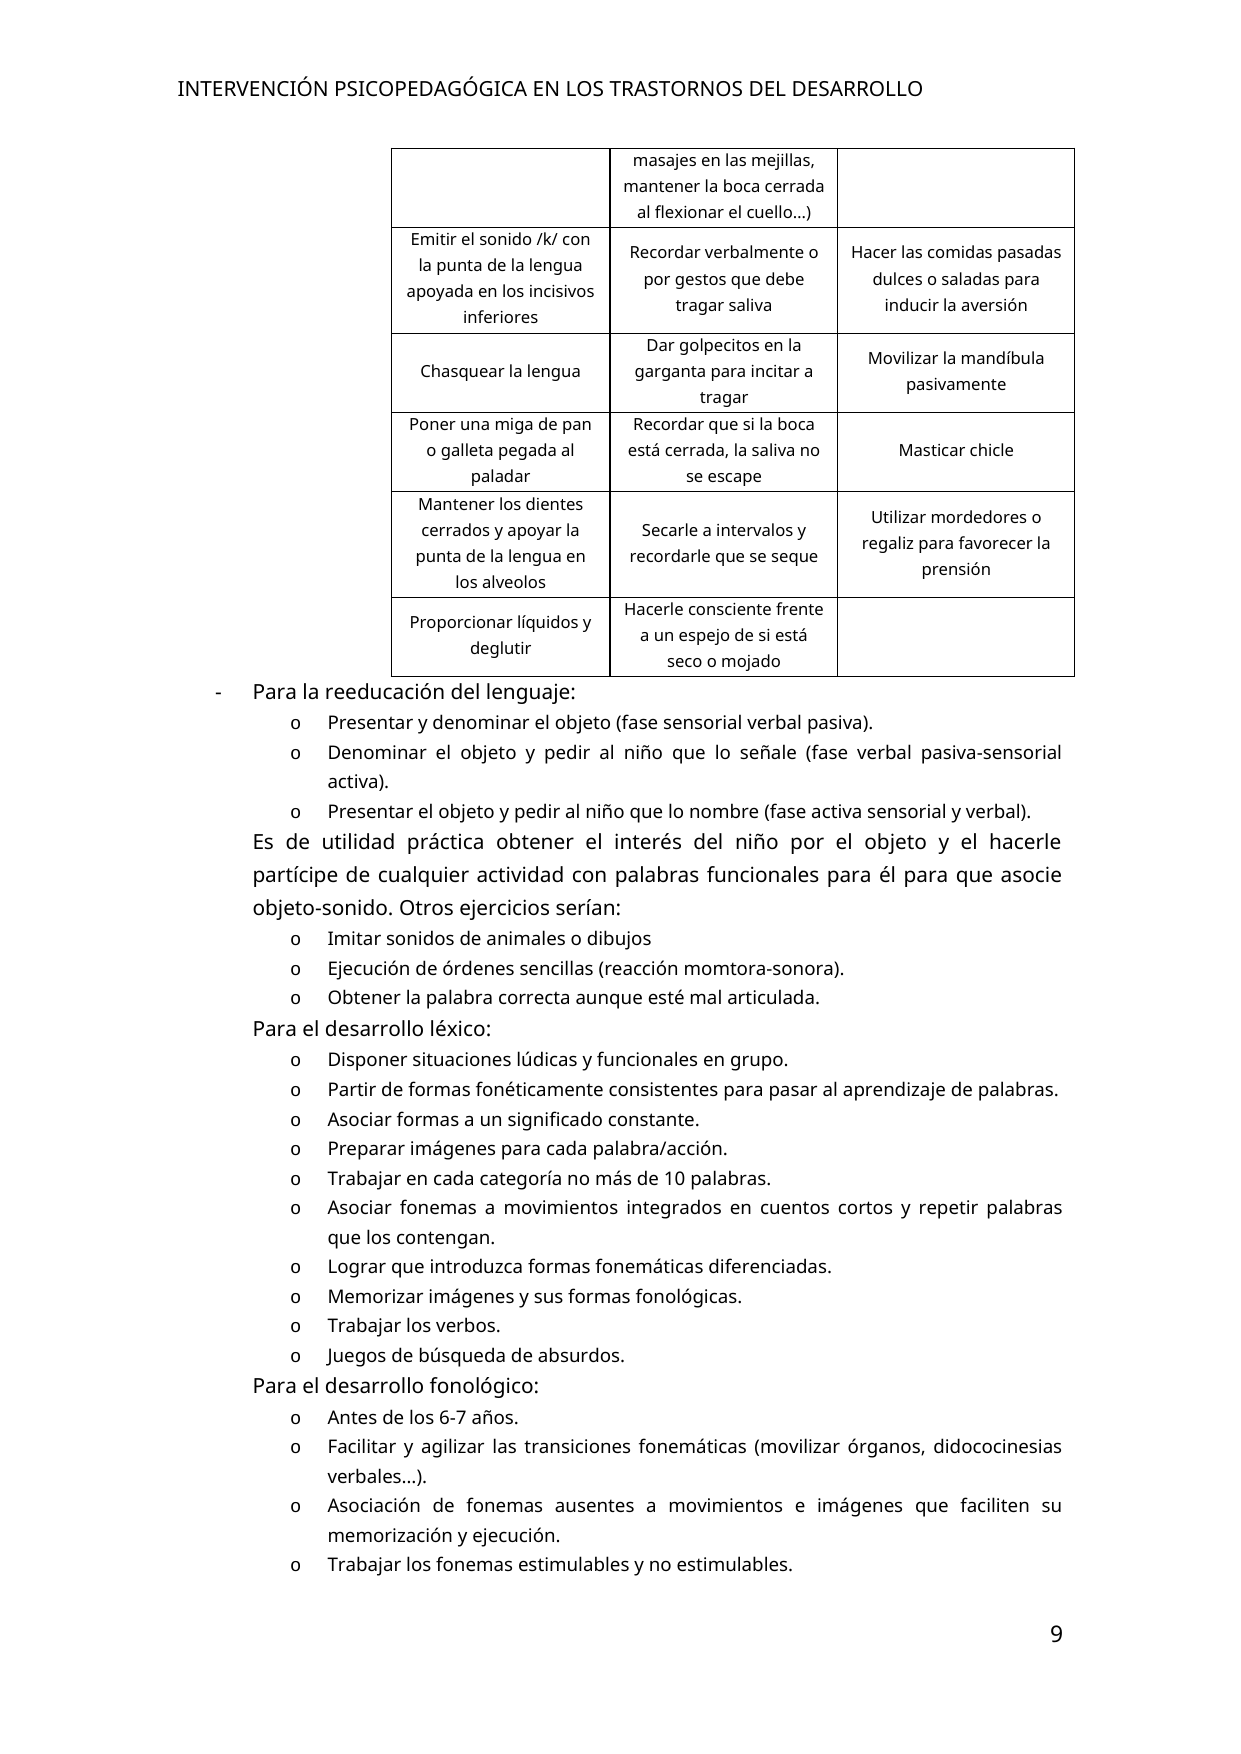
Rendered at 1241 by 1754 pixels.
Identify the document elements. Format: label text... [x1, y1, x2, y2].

list Trabajar en cada categoría no más de 10 palabras. [290, 1165, 1063, 1191]
list Memorizar imágenes y sus formas fonológicas. [290, 1283, 1063, 1309]
list Disponer situaciones lúdicas y funcionales en grupo. [290, 1047, 1063, 1072]
list Preparar imágenes para cada palabra/acción. [290, 1135, 1063, 1161]
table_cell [611, 149, 837, 227]
list Imitar sonidos de animales o dibujos [290, 925, 1063, 951]
table_cell Emitir el sonido /k/ con la punta de la lengua apoyada en los incisivos inferiores [392, 228, 609, 332]
list Asociar formas a un significado constante. [290, 1106, 1063, 1132]
list Para el desarrollo fonológico: [252, 1372, 1063, 1400]
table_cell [838, 149, 1074, 227]
table_cell Movilizar la mandíbula pasivamente [838, 334, 1074, 412]
list Para la reeducación del lenguaje: [215, 677, 1063, 705]
list Para el desarrollo léxico: [252, 1014, 1063, 1042]
table_cell Masticar chicle [838, 413, 1074, 491]
list Presentar y denominar el objeto (fase sensorial verbal pasiva). [290, 709, 1063, 735]
table_cell Recordar verbalmente o por gestos que debe tragar saliva [611, 228, 837, 332]
list Presentar el objeto y pedir al niño que lo nombre (fase activa sensorial y verbal). [290, 798, 1063, 824]
table_cell Recordar que si la boca está cerrada, la saliva no se escape [611, 413, 837, 491]
table_cell Dar golpecitos en la garganta para incitar a tragar [611, 334, 837, 412]
list Partir de formas fonéticamente consistentes para pasar al aprendizaje de palabras. [290, 1076, 1063, 1102]
table_cell Proporcionar líquidos y deglutir [392, 598, 609, 676]
table_cell Secarle a intervalos y recordarle que se seque [611, 492, 837, 597]
list Trabajar los verbos. [290, 1312, 1063, 1338]
list Facilitar y agilizar las transiciones fonemáticas (movilizar órganos, didococinesias verbales…). [290, 1434, 1063, 1489]
list Denominar el objeto y pedir al niño que lo señale (fase verbal pasiva-sensorial activa). [290, 739, 1063, 794]
table_cell Hacer las comidas pasadas dulces o saladas para inducir la aversión [838, 228, 1074, 332]
table_cell [838, 598, 1074, 676]
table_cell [392, 149, 609, 227]
list Es de utilidad práctica obtener el interés del niño por el objeto y el hacerle partícipe de cualquier actividad con palabras funcionales para él para que asocie objeto-sonido. Otros ejercicios serían: [252, 827, 1063, 921]
list Ejecución de órdenes sencillas (reacción momtora-sonora). [290, 955, 1063, 981]
table_cell Utilizar mordedores o regaliz para favorecer la prensión [838, 492, 1074, 597]
list Antes de los 6-7 años. [290, 1404, 1063, 1430]
table_cell Hacerle consciente frente a un espejo de si está seco o mojado [611, 598, 837, 676]
list Juegos de búsqueda de absurdos. [290, 1342, 1063, 1368]
table_cell Chasquear la lengua [392, 334, 609, 412]
list Asociar fonemas a movimientos integrados en cuentos cortos y repetir palabras que los contengan. [290, 1194, 1063, 1249]
list Asociación de fonemas ausentes a movimientos e imágenes que faciliten su memorización y ejecución. [290, 1493, 1063, 1548]
list Trabajar los fonemas estimulables y no estimulables. [290, 1551, 1063, 1577]
list Lograr que introduzca formas fonemáticas diferenciadas. [290, 1253, 1063, 1279]
table_cell Mantener los dientes cerrados y apoyar la punta de la lengua en los alveolos [392, 492, 609, 597]
list Obtener la palabra correcta aunque esté mal articulada. [290, 984, 1063, 1010]
table_cell Poner una miga de pan o galleta pegada al paladar [392, 413, 609, 491]
